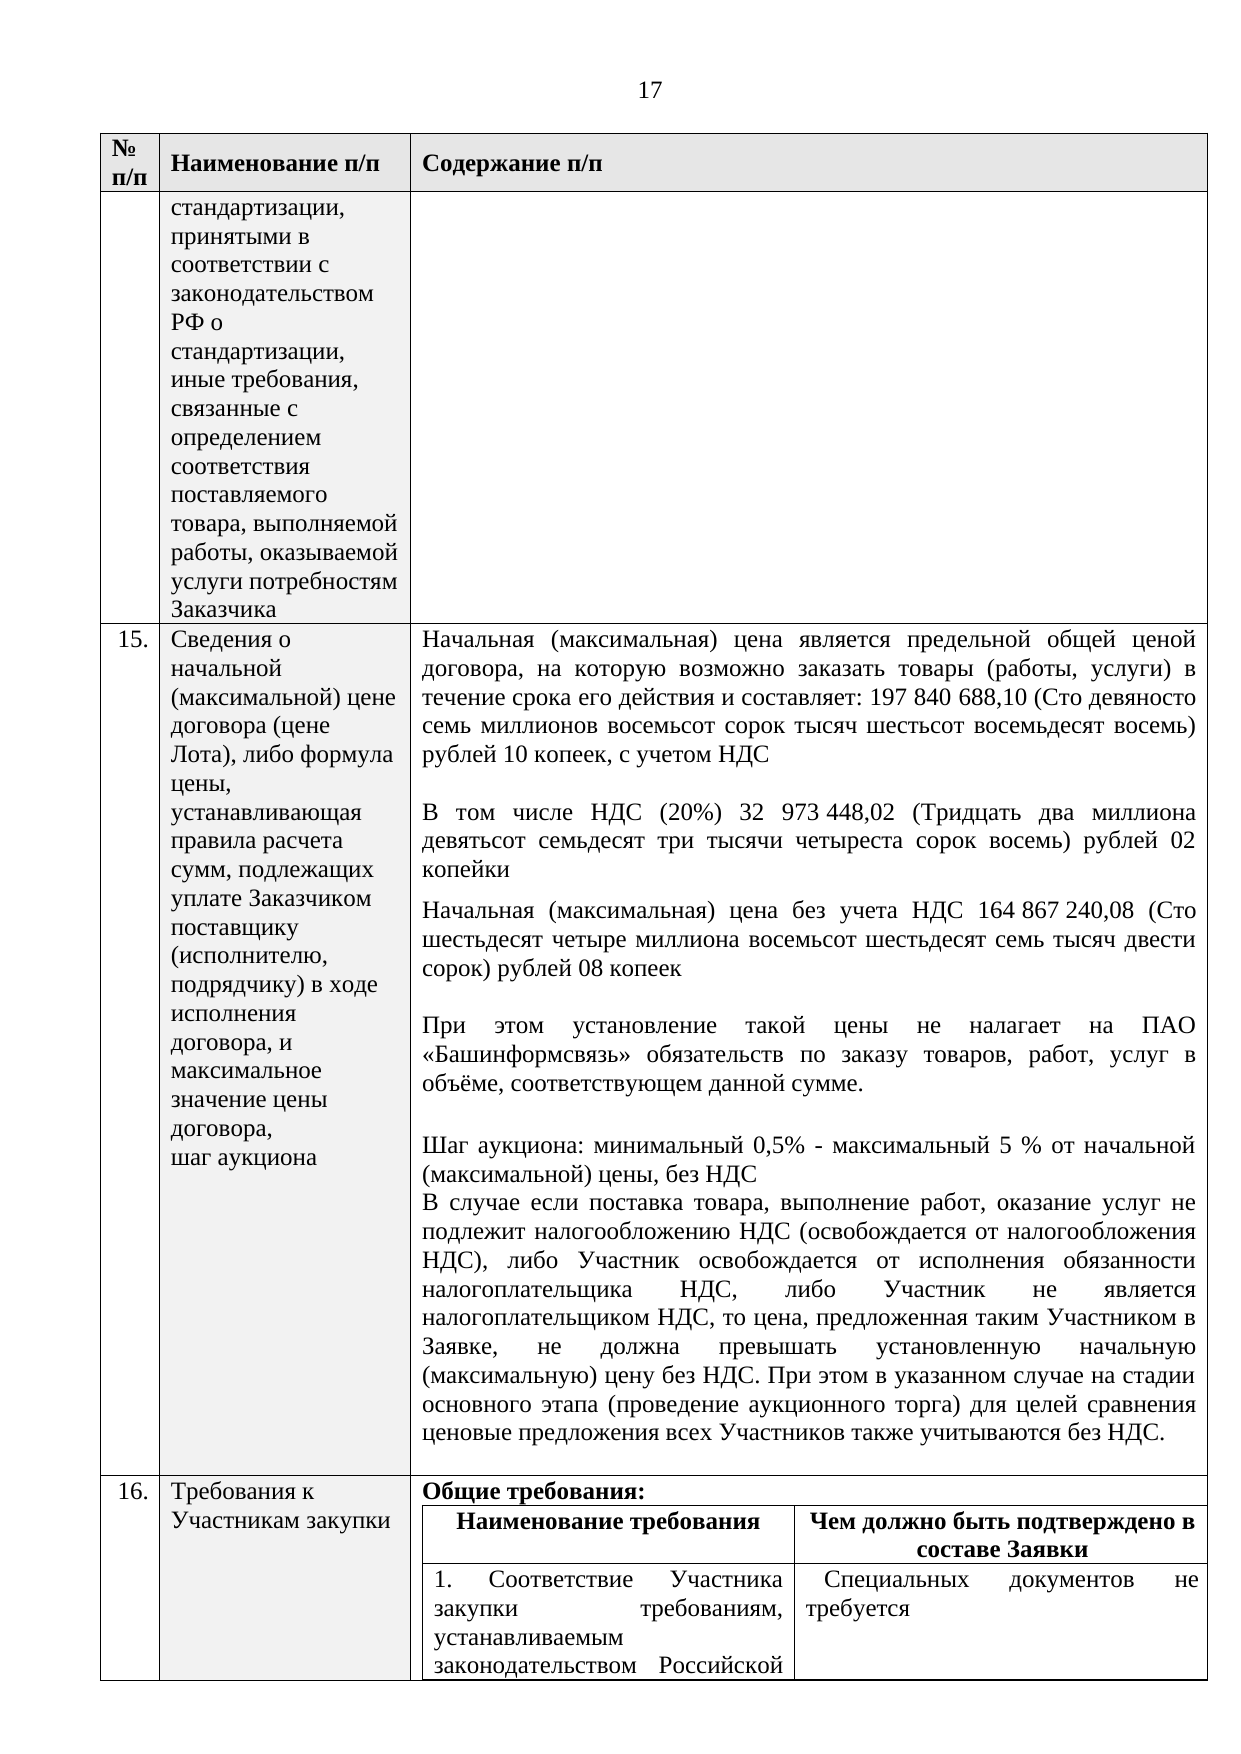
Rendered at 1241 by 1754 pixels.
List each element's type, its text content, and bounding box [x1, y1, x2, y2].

table_cell Начальная (максимальная) цена является предельной общей ценой договора, на которую возможно заказать товары (работы, услуги) в течение срока его действия и составляет: 197 840 688,10 (Сто девяносто семь миллионов восемьсот сорок тысяч шестьсот восемьдесят восемь) рублей 10 копеек, с учетом НДС В том числе НДС (20%) 32 973 448,02 (Тридцать два миллиона девятьсот семьдесят три тысячи четыреста сорок восемь) рублей 02 копейки Начальная (максимальная) цена без учета НДС 164 867 240,08 (Сто шестьдесят четыре миллиона восемьсот шестьдесят семь тысяч двести сорок) рублей 08 копеек При этом установление такой цены не налагает на ПАО «Башинформсвязь» обязательств по заказу товаров, работ, услуг в объёме, соответствующем данной сумме. Шаг аукциона: минимальный 0,5% - максимальный 5 % от начальной (максимальной) цены, без НДС В случае если поставка товара, выполнение работ, оказание услуг не подлежит налогообложению НДС (освобождается от налогообложения НДС), либо Участник освобождается от исполнения обязанности налогоплательщика НДС, либо Участник не является налогоплательщиком НДС, то цена, предложенная таким Участником в Заявке, не должна превышать установленную начальную (максимальную) цену без НДС. При этом в указанном случае на стадии основного этапа (проведение аукционного торга) для целей сравнения ценовые предложения всех Участников также учитываются без НДС. [411, 624, 1207, 1475]
table_header Наименование п/п [160, 134, 410, 191]
table_cell Сведения о начальной (максимальной) цене договора (цене Лота), либо формула цены, устанавливающая правила расчета сумм, подлежащих уплате Заказчиком поставщику (исполнителю, подрядчику) в ходе исполнения договора, и максимальное значение цены договора, шаг аукциона [160, 624, 410, 1475]
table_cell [411, 192, 1207, 623]
table_cell [101, 624, 159, 1475]
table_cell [160, 192, 410, 623]
table_cell [101, 192, 159, 623]
table_header Содержание п/п [411, 134, 1207, 191]
table_cell Требования к Участникам закупки [160, 1476, 410, 1680]
table_cell [101, 1476, 159, 1680]
table_header № п/п [101, 134, 159, 191]
